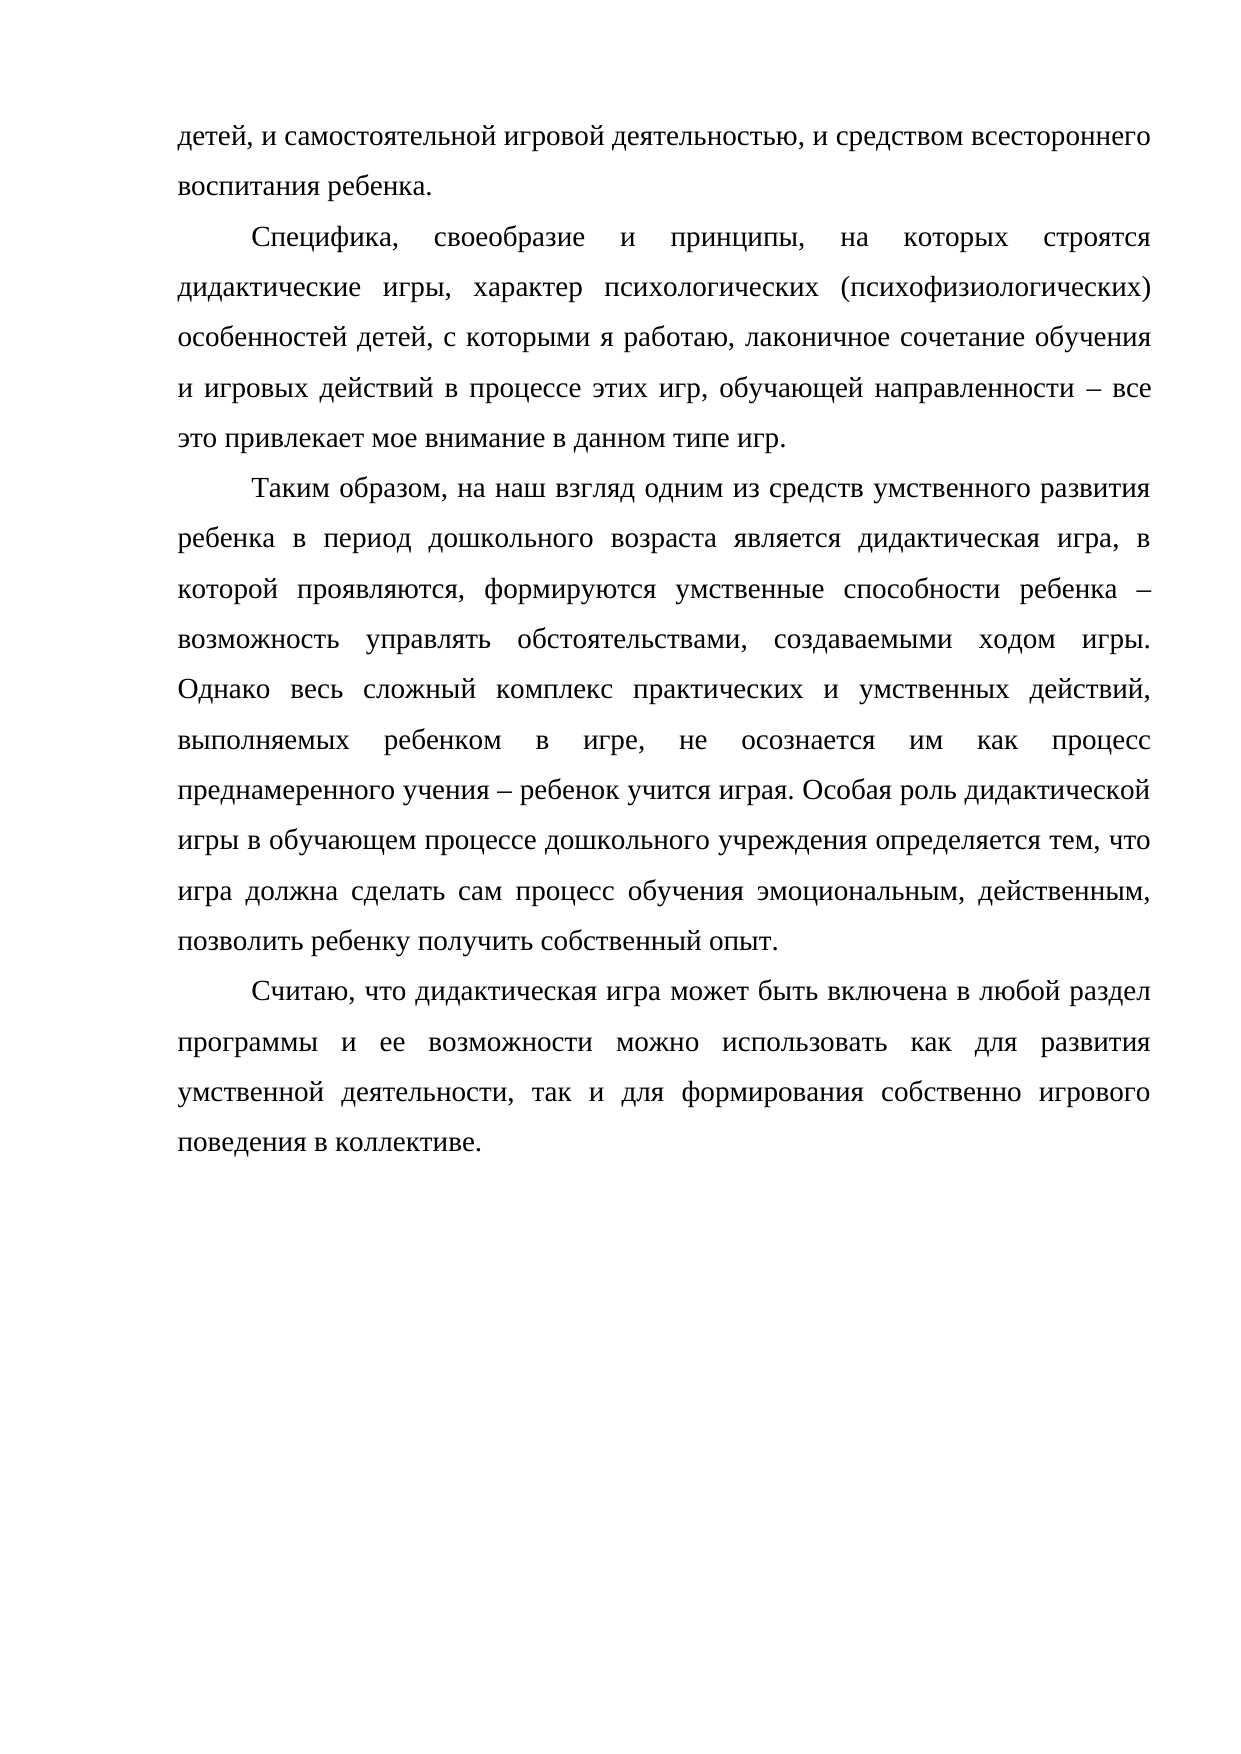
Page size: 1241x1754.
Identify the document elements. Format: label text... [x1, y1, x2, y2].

text Таким образом, на наш взгляд одним из средств умственного развития ребенка в период дошкольного возраста является дидактическая игра, в которой проявляются, формируются умственные способности ребенка – возможность управлять обстоятельствами, создаваемыми ходом игры. Однако весь сложный комплекс практических и умственных действий, выполняемых ребенком в игре, не осознается им как процесс преднамеренного учения – ребенок учится играя. Особая роль дидактической игры в обучающем процессе дошкольного учреждения определяется тем, что игра должна сделать сам процесс обучения эмоциональным, действенным, позволить ребенку получить собственный опыт. [177, 470, 1152, 957]
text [177, 118, 1152, 202]
text Специфика, своеобразие и принципы, на которых строятся дидактические игры, характер психологических (психофизиологических) особенностей детей, с которыми я работаю, лаконичное сочетание обучения и игровых действий в процессе этих игр, обучающей направленности – все это привлекает мое внимание в данном типе игр. [177, 219, 1152, 453]
text Считаю, что дидактическая игра может быть включена в любой раздел программы и ее возможности можно использовать как для развития умственной деятельности, так и для формирования собственно игрового поведения в коллективе. [177, 973, 1152, 1158]
